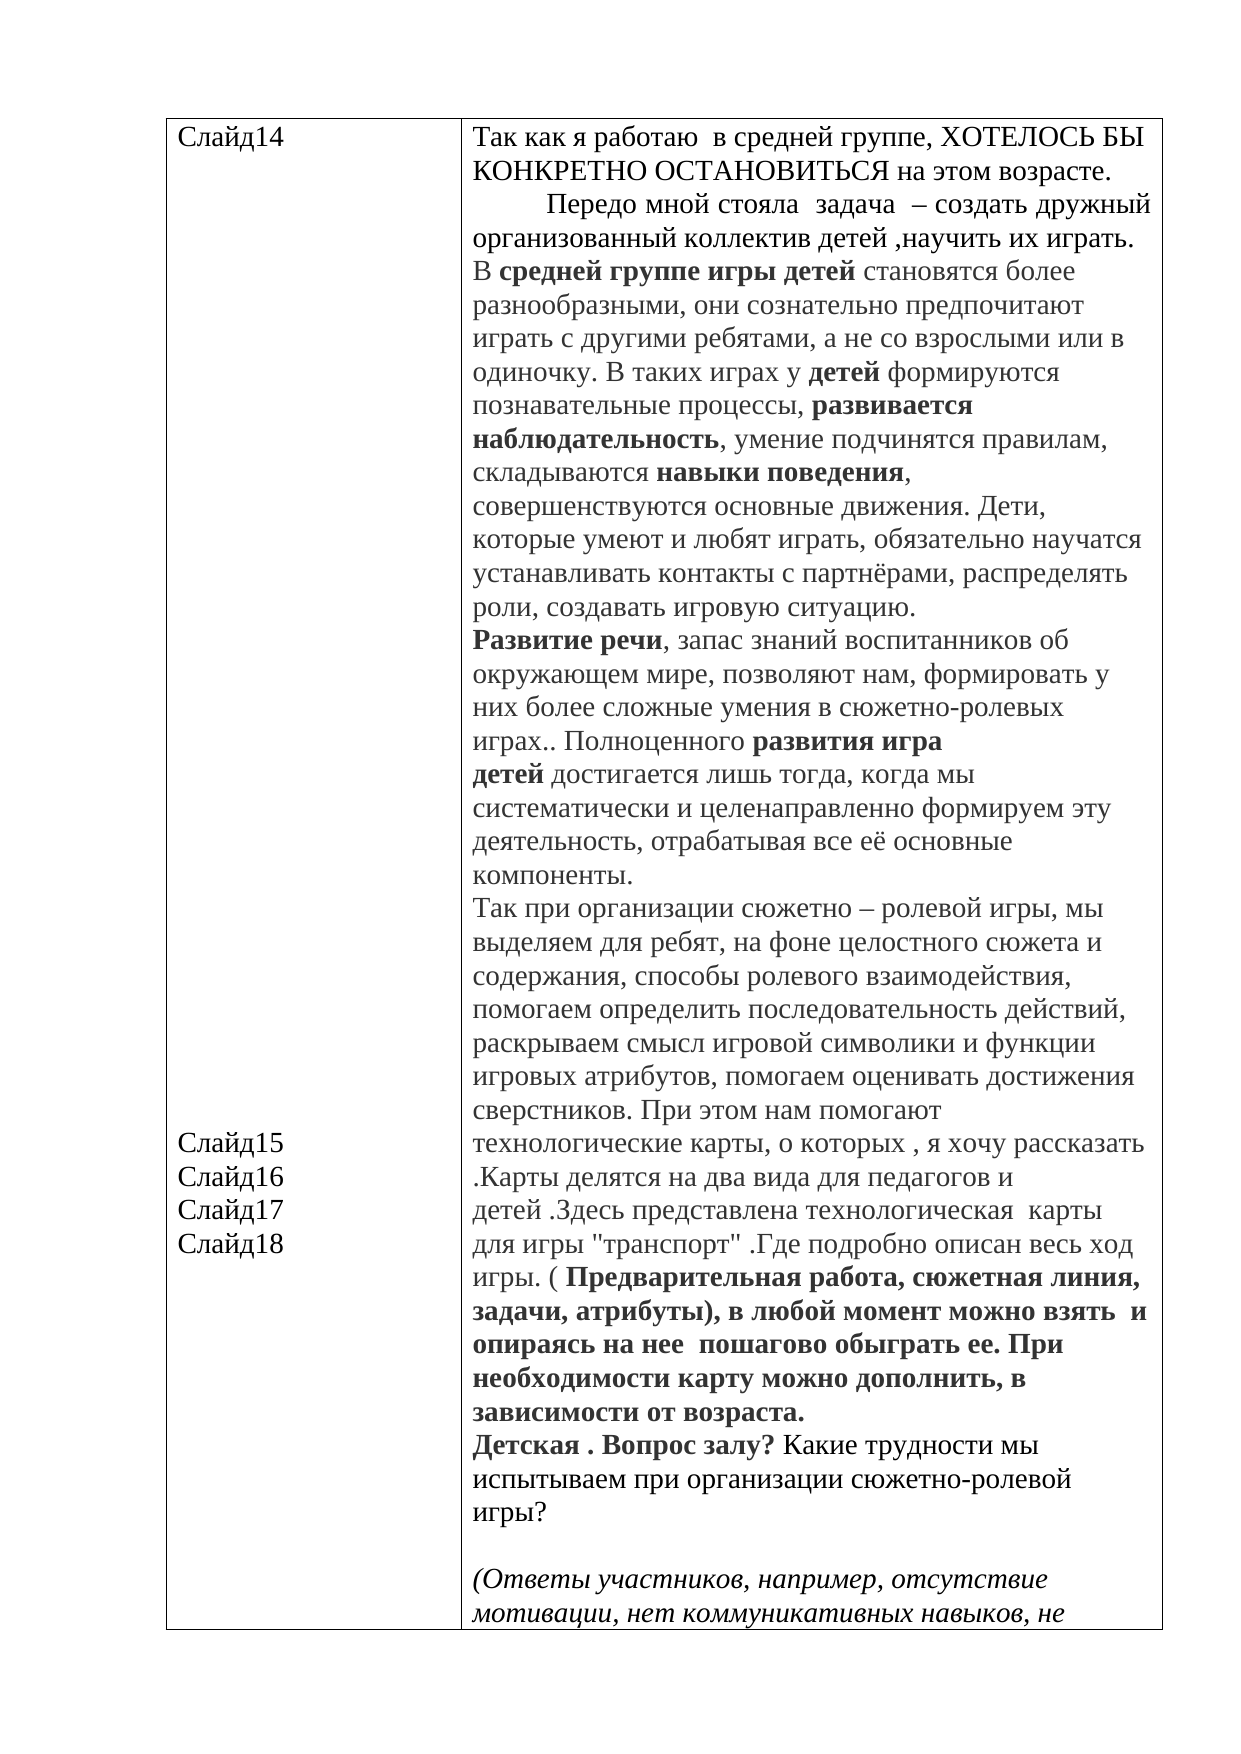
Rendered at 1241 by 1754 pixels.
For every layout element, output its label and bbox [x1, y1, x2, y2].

table_header [167, 119, 461, 1628]
table_header [462, 119, 1162, 1628]
